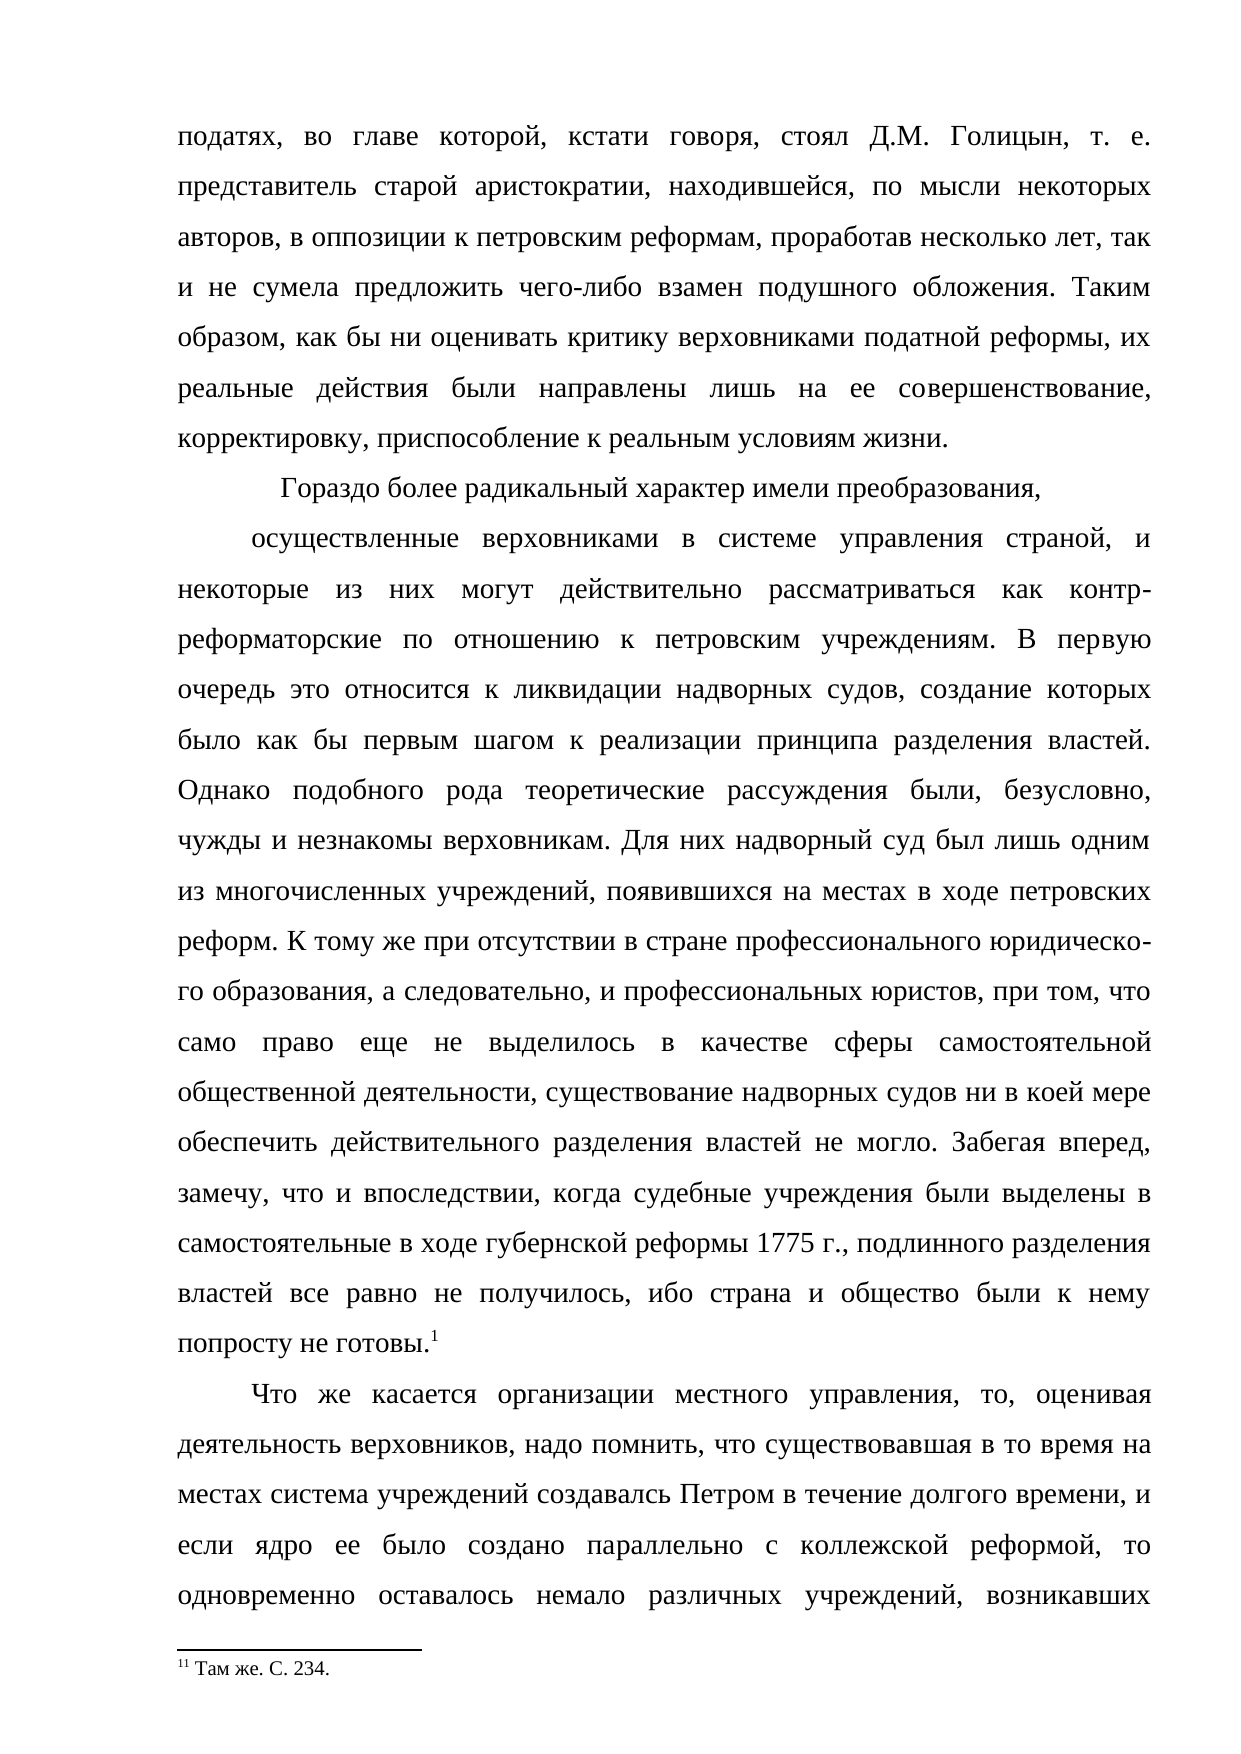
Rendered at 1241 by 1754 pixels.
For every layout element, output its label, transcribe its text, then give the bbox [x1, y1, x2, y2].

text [177, 118, 1152, 453]
text осуществленные верховниками в системе управления страной, и некоторые из них могут действительно рассматриваться как контрреформаторские по отношению к петровским учреждениям. В первую очередь это относится к ликвидации надворных судов, создание которых было как бы первым шагом к реализации принципа разделения властей. Однако подобного рода теоретические рассуждения были, безусловно, чужды и незнакомы верховникам. Для них надворный суд был лишь одним из многочисленных учреждений, появившихся на местах в ходе петровских реформ. К тому же при отсутствии в стране профессионального юридического образования, а следовательно, и профессиональных юристов, при том, что само право еще не выделилось в качестве сферы самостоятельной общественной деятельности, существование надворных судов ни в коей мере обеспечить действительного разделения властей не могло. Забегая вперед, замечу, что и впоследствии, когда судебные учреждения были выделены в самостоятельные в ходе губернской реформы 1775 г., подлинного разделения властей все равно не получилось, ибо страна и общество были к нему попросту не готовы.1 [177, 521, 1152, 1359]
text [177, 1376, 1152, 1611]
text Гораздо более радикальный характер имели преобразования, [177, 470, 1152, 504]
